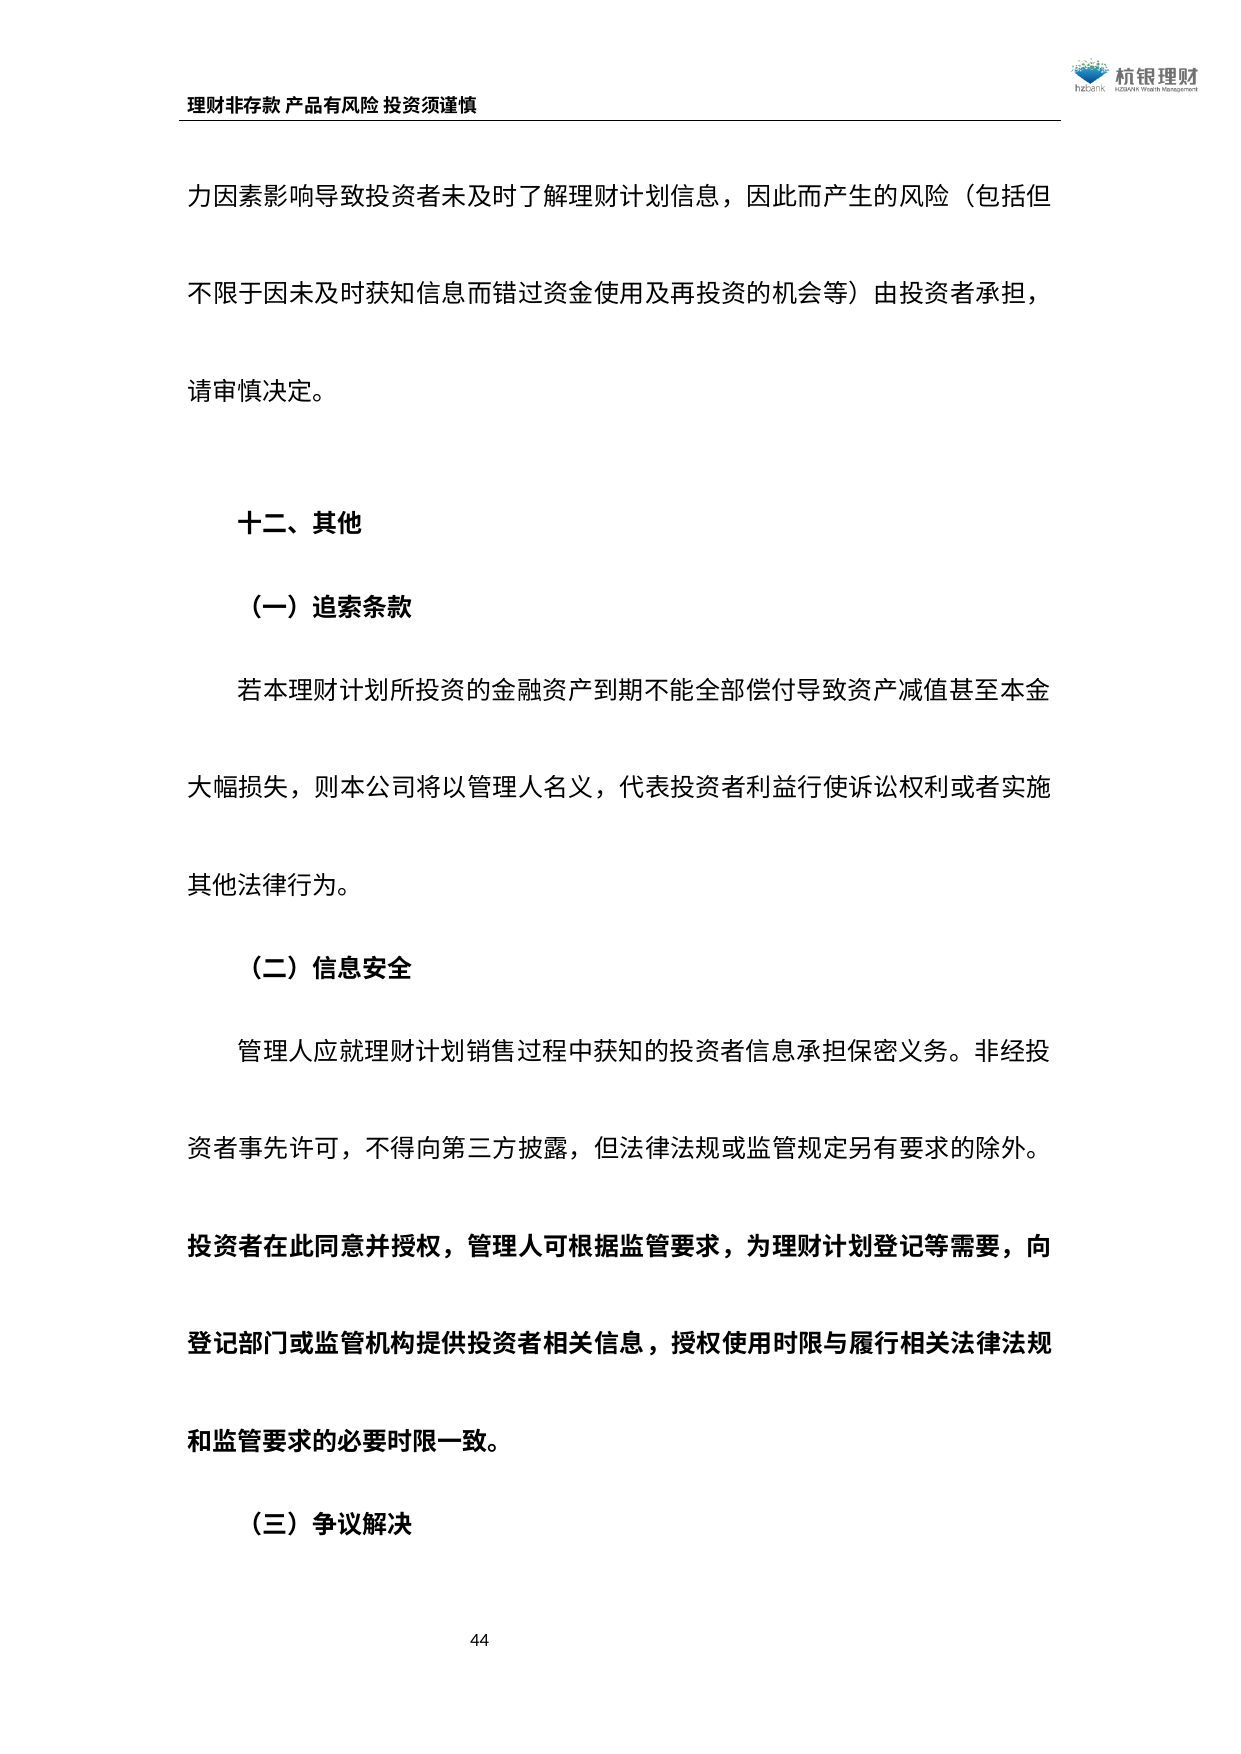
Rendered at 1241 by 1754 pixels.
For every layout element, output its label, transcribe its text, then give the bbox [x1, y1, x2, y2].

text 管理人应就理财计划销售过程中获知的投资者信息承担保密义务。非经投资者事先许可，不得向第三方披露，但法律法规或监管规定另有要求的除外。投资者在此同意并授权，管理人可根据监管要求，为理财计划登记等需要，向登记部门或监管机构提供投资者相关信息，授权使用时限与履行相关法律法规和监管要求的必要时限一致。 [187, 1017, 1053, 1472]
text 若本理财计划所投资的金融资产到期不能全部偿付导致资产减值甚至本金大幅损失，则本公司将以管理人名义，代表投资者利益行使诉讼权利或者实施其他法律行为。 [187, 656, 1053, 916]
list 争议解决 [187, 1490, 1053, 1555]
list 信息安全 [187, 934, 1053, 999]
picture [1027, 0, 1240, 151]
list 其他 [187, 489, 1053, 554]
list 追索条款 [187, 573, 1053, 638]
